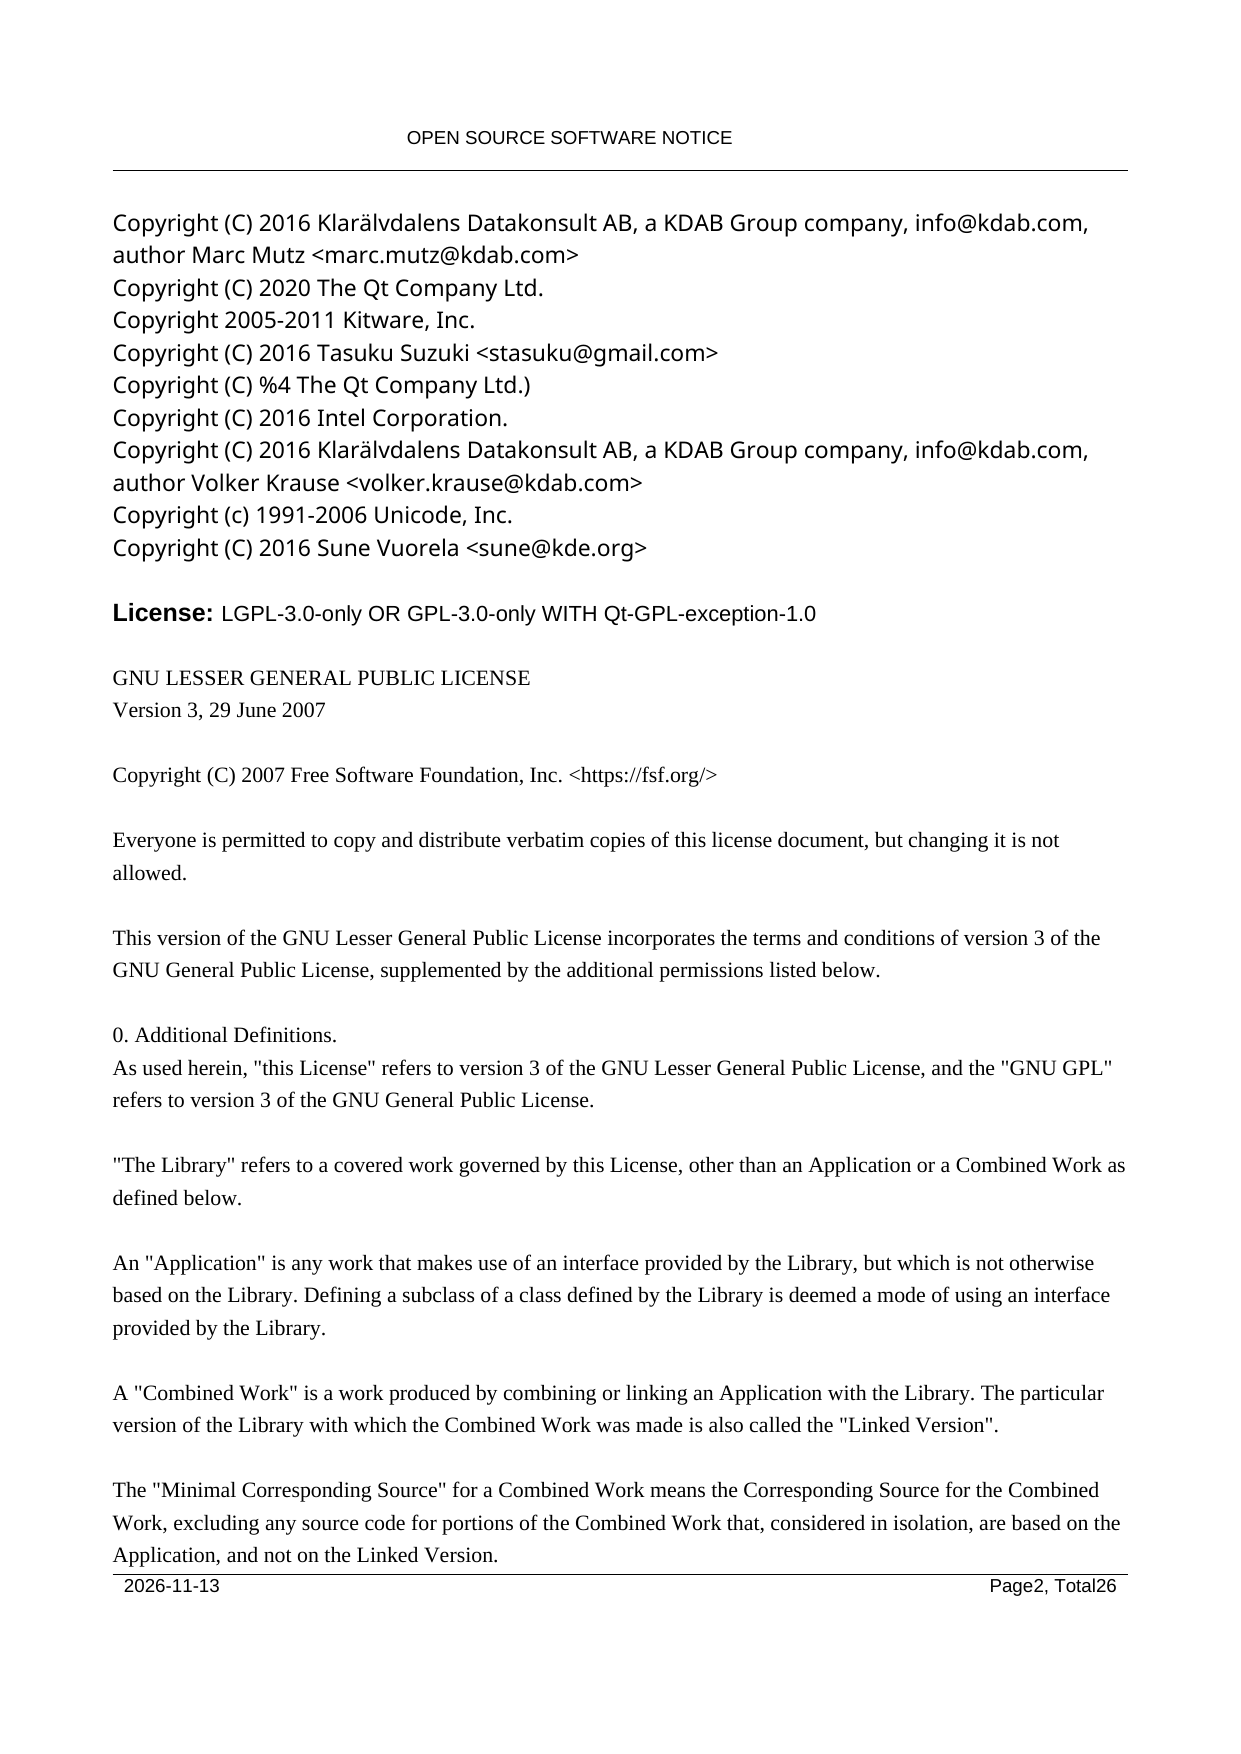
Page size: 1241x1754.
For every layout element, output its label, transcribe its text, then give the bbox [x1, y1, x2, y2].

text This version of the GNU Lesser General Public License incorporates the terms and conditions of version 3 of the GNU General Public License, supplemented by the additional permissions listed below. [112, 921, 1128, 986]
text The "Minimal Corresponding Source" for a Combined Work means the Corresponding Source for the Combined Work, excluding any source code for portions of the Combined Work that, considered in isolation, are based on the Application, and not on the Linked Version. [112, 1474, 1128, 1571]
text "The Library" refers to a covered work governed by this License, other than an Application or a Combined Work as defined below. [112, 1149, 1128, 1214]
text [112, 206, 1128, 596]
text GNU LESSER GENERAL PUBLIC LICENSE [112, 629, 1128, 694]
text An "Application" is any work that makes use of an interface provided by the Library, but which is not otherwise based on the Library. Defining a subclass of a class defined by the Library is deemed a mode of using an interface provided by the Library. [112, 1246, 1128, 1344]
text Version 3, 29 June 2007 [112, 694, 1128, 726]
text License: LGPL-3.0-only OR GPL-3.0-only WITH Qt-GPL-exception-1.0 [112, 596, 1128, 629]
text As used herein, "this License" refers to version 3 of the GNU Lesser General Public License, and the "GNU GPL" refers to version 3 of the GNU General Public License. [112, 1051, 1128, 1116]
text Everyone is permitted to copy and distribute verbatim copies of this license document, but changing it is not allowed. [112, 824, 1128, 889]
text A "Combined Work" is a work produced by combining or linking an Application with the Library. The particular version of the Library with which the Combined Work was made is also called the "Linked Version". [112, 1376, 1128, 1441]
text Copyright (C) 2007 Free Software Foundation, Inc. <https://fsf.org/> [112, 759, 1128, 791]
text 0. Additional Definitions. [112, 1019, 1128, 1051]
